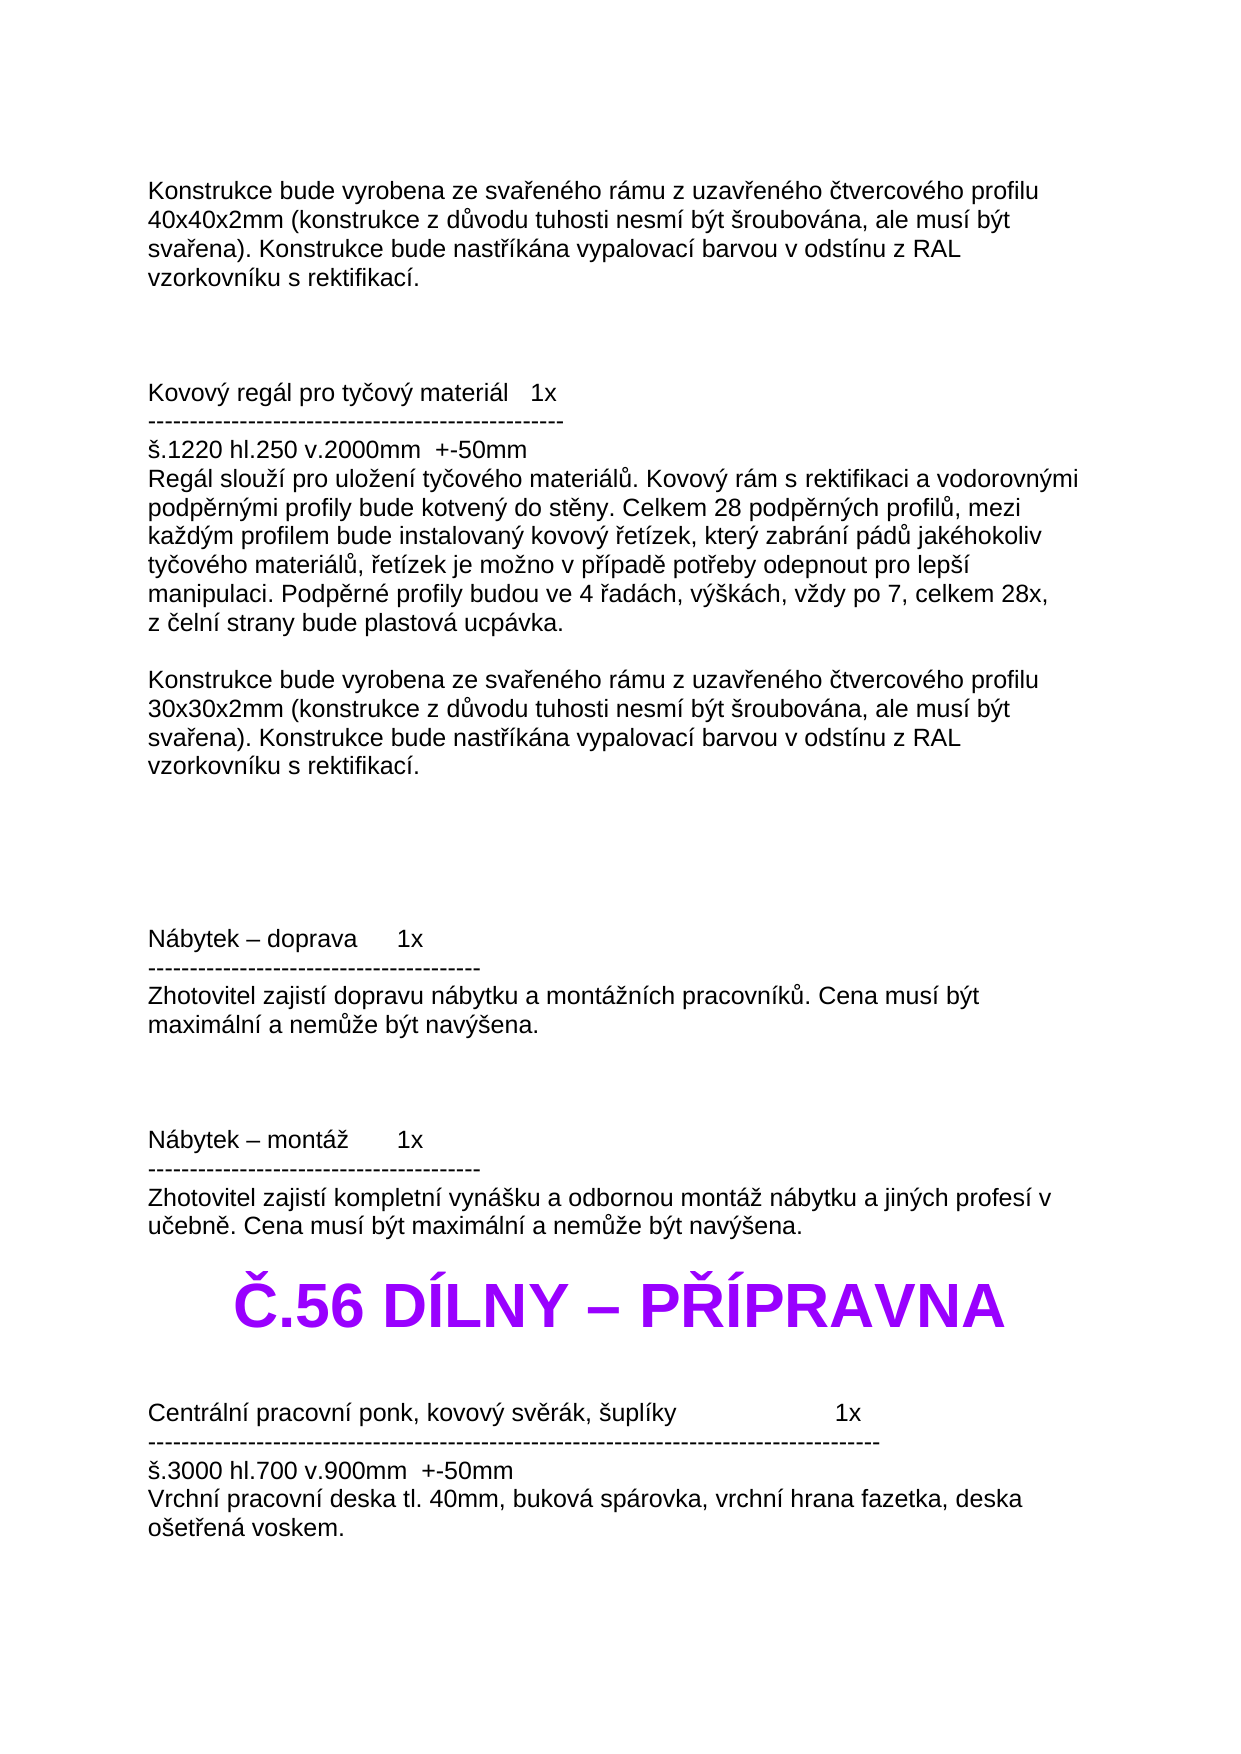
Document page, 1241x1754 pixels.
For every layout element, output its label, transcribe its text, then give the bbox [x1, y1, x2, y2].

text Kovový regál pro tyčový materiál 1x -------------------------------------------------- š.1220 hl.250 v.2000mm +-50mm [148, 378, 1093, 464]
text Zhotovitel zajistí dopravu nábytku a montážních pracovníků. Cena musí být maximální a nemůže být navýšena. [148, 981, 1093, 1039]
text Regál slouží pro uložení tyčového materiálů. Kovový rám s rektifikaci a vodorovnými podpěrnými profily bude kotvený do stěny. Celkem 28 podpěrných profilů, mezi každým profilem bude instalovaný kovový řetízek, který zabrání pádů jakéhokoliv tyčového materiálů, řetízek je možno v případě potřeby odepnout pro lepší manipulaci. Podpěrné profily budou ve 4 řadách, výškách, vždy po 7, celkem 28x, z čelní strany bude plastová ucpávka. [148, 464, 1093, 636]
text Konstrukce bude vyrobena ze svařeného rámu z uzavřeného čtvercového profilu 30x30x2mm (konstrukce z důvodu tuhosti nesmí být šroubována, ale musí být svařena). Konstrukce bude nastříkána vypalovací barvou v odstínu z RAL vzorkovníku s rektifikací. [148, 665, 1093, 780]
text Vrchní pracovní deska tl. 40mm, buková spárovka, vrchní hrana fazetka, deska ošetřená voskem. [148, 1484, 1093, 1542]
text Nábytek – montáž 1x ---------------------------------------- [148, 1125, 1093, 1183]
text Č.56 DÍLNY – PŘÍPRAVNA [148, 1269, 1093, 1341]
text Nábytek – doprava 1x ---------------------------------------- [148, 924, 1093, 981]
text Zhotovitel zajistí kompletní vynášku a odbornou montáž nábytku a jiných profesí v učebně. Cena musí být maximální a nemůže být navýšena. [148, 1183, 1093, 1240]
text Konstrukce bude vyrobena ze svařeného rámu z uzavřeného čtvercového profilu 40x40x2mm (konstrukce z důvodu tuhosti nesmí být šroubována, ale musí být svařena). Konstrukce bude nastříkána vypalovací barvou v odstínu z RAL vzorkovníku s rektifikací. [148, 176, 1093, 291]
text Centrální pracovní ponk, kovový svěrák, šuplíky 1x ---------------------------------------------------------------------------------------- š.3000 hl.700 v.900mm +-50mm [148, 1398, 1093, 1484]
